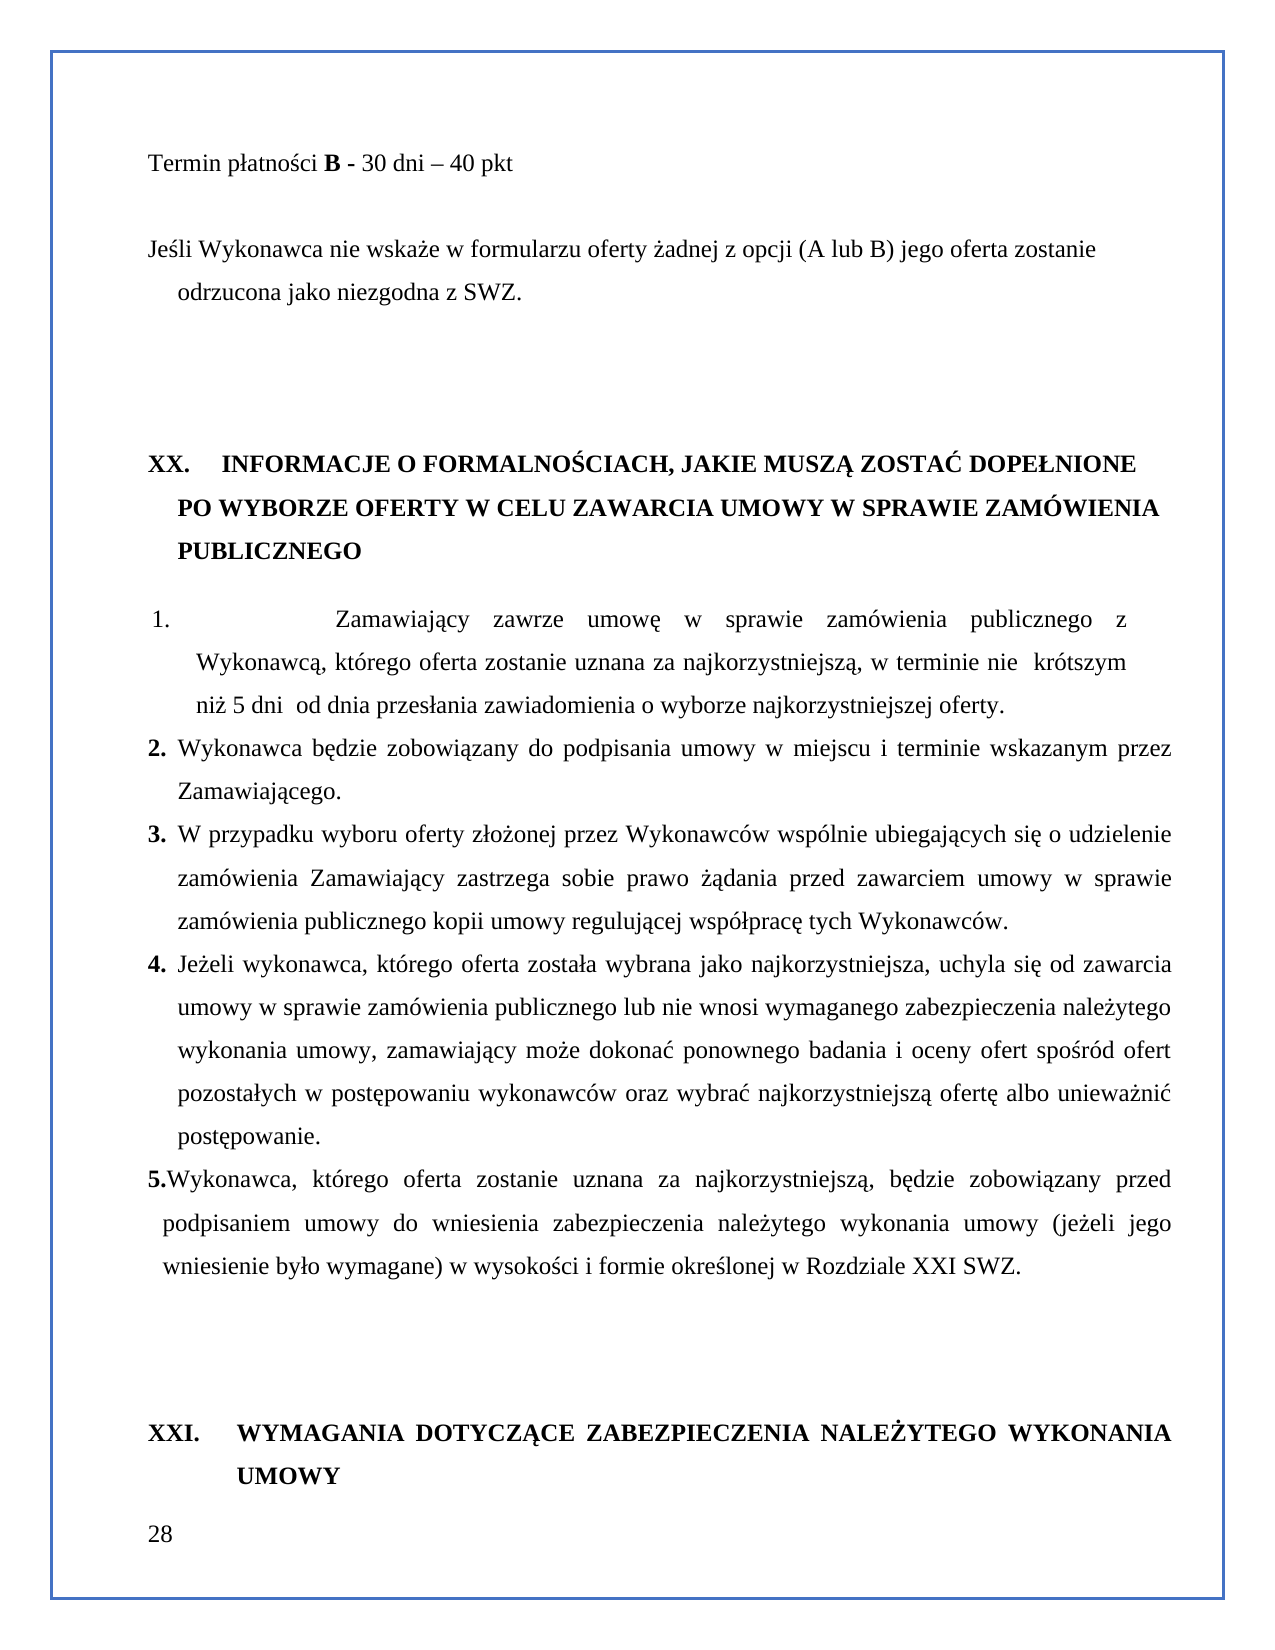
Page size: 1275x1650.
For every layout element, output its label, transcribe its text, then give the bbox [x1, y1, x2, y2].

text 3. W przypadku wyboru oferty złożonej przez Wykonawców wspólnie ubiegających się o udzielenie zamówienia Zamawiający zastrzega sobie prawo żądania przed zawarciem umowy w sprawie zamówienia publicznego kopii umowy regulującej współpracę tych Wykonawców. [148, 819, 1172, 934]
text XXI. WYMAGANIA DOTYCZĄCE ZABEZPIECZENIA NALEŻYTEGO WYKONANIA UMOWY [148, 1418, 1172, 1489]
text XX. INFORMACJE O FORMALNOŚCIACH, JAKIE MUSZĄ ZOSTAĆ DOPEŁNIONE PO WYBORZE OFERTY W CELU ZAWARCIA UMOWY W SPRAWIE ZAMÓWIENIA PUBLICZNEGO [148, 449, 1172, 564]
text 2. Wykonawca będzie zobowiązany do podpisania umowy w miejscu i terminie wskazanym przez Zamawiającego. [148, 733, 1172, 805]
list Zamawiający zawrze umowę w sprawie zamówienia publicznego z Wykonawcą, którego oferta zostanie uznana za najkorzystniejszą, w terminie nie krótszym niż 5 dni od dnia przesłania zawiadomienia o wyborze najkorzystniejszej oferty. [151, 604, 1127, 719]
text 4. Jeżeli wykonawca, którego oferta została wybrana jako najkorzystniejsza, uchyla się od zawarcia umowy w sprawie zamówienia publicznego lub nie wnosi wymaganego zabezpieczenia należytego wykonania umowy, zamawiający może dokonać ponownego badania i oceny ofert spośród ofert pozostałych w postępowaniu wykonawców oraz wybrać najkorzystniejszą ofertę albo unieważnić postępowanie. [148, 949, 1172, 1150]
text Jeśli Wykonawca nie wskaże w formularzu oferty żadnej z opcji (A lub B) jego oferta zostanie odrzucona jako niezgodna z SWZ. [148, 234, 1172, 306]
text 5.Wykonawca, którego oferta zostanie uznana za najkorzystniejszą, będzie zobowiązany przed podpisaniem umowy do wniesienia zabezpieczenia należytego wykonania umowy (jeżeli jego wniesienie było wymagane) w wysokości i formie określonej w Rozdziale XXI SWZ. [148, 1164, 1172, 1279]
text Termin płatności B - 30 dni – 40 pkt [148, 148, 1172, 176]
